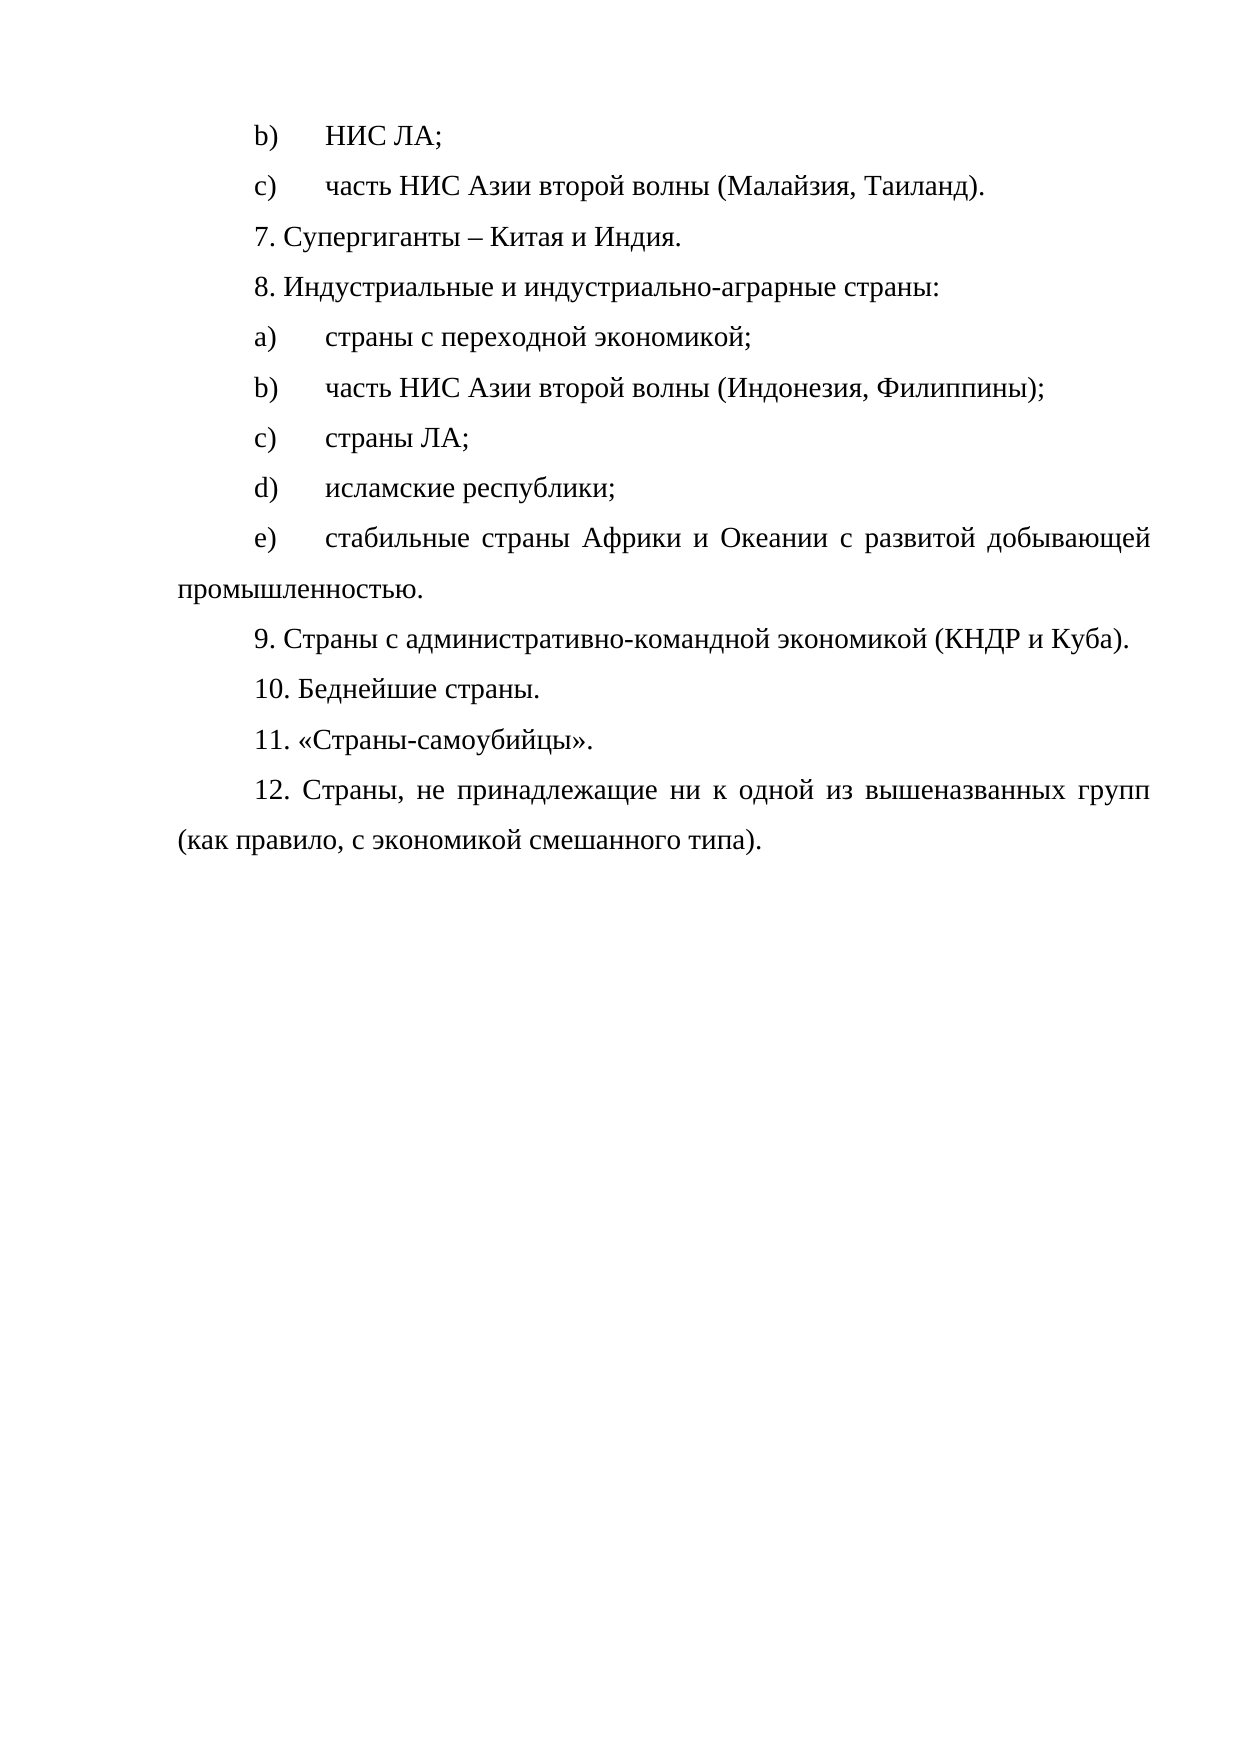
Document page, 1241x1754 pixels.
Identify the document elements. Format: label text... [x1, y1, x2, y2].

text 12. Страны, не принадлежащие ни к одной из вышеназванных групп (как правило, с экономикой смешанного типа). [177, 772, 1152, 856]
list страны ЛА; [177, 420, 1152, 453]
text 9. Страны с административно-командной экономикой (КНДР и Куба). [177, 621, 1152, 655]
list НИС ЛА; [177, 118, 1152, 152]
text 11. «Страны-самоубийцы». [177, 722, 1152, 755]
text 8. Индустриальные и индустриально-аграрные страны: [177, 269, 1152, 303]
text 7. Супергиганты – Китая и Индия. [177, 219, 1152, 252]
text 10. Беднейшие страны. [177, 672, 1152, 705]
list исламские республики; [177, 470, 1152, 504]
list часть НИС Азии второй волны (Малайзия, Таиланд). [177, 168, 1152, 202]
list страны с переходной экономикой; [177, 319, 1152, 353]
list часть НИС Азии второй волны (Индонезия, Филиппины); [177, 370, 1152, 403]
list стабильные страны Африки и Океании с развитой добывающей промышленностью. [177, 521, 1152, 604]
